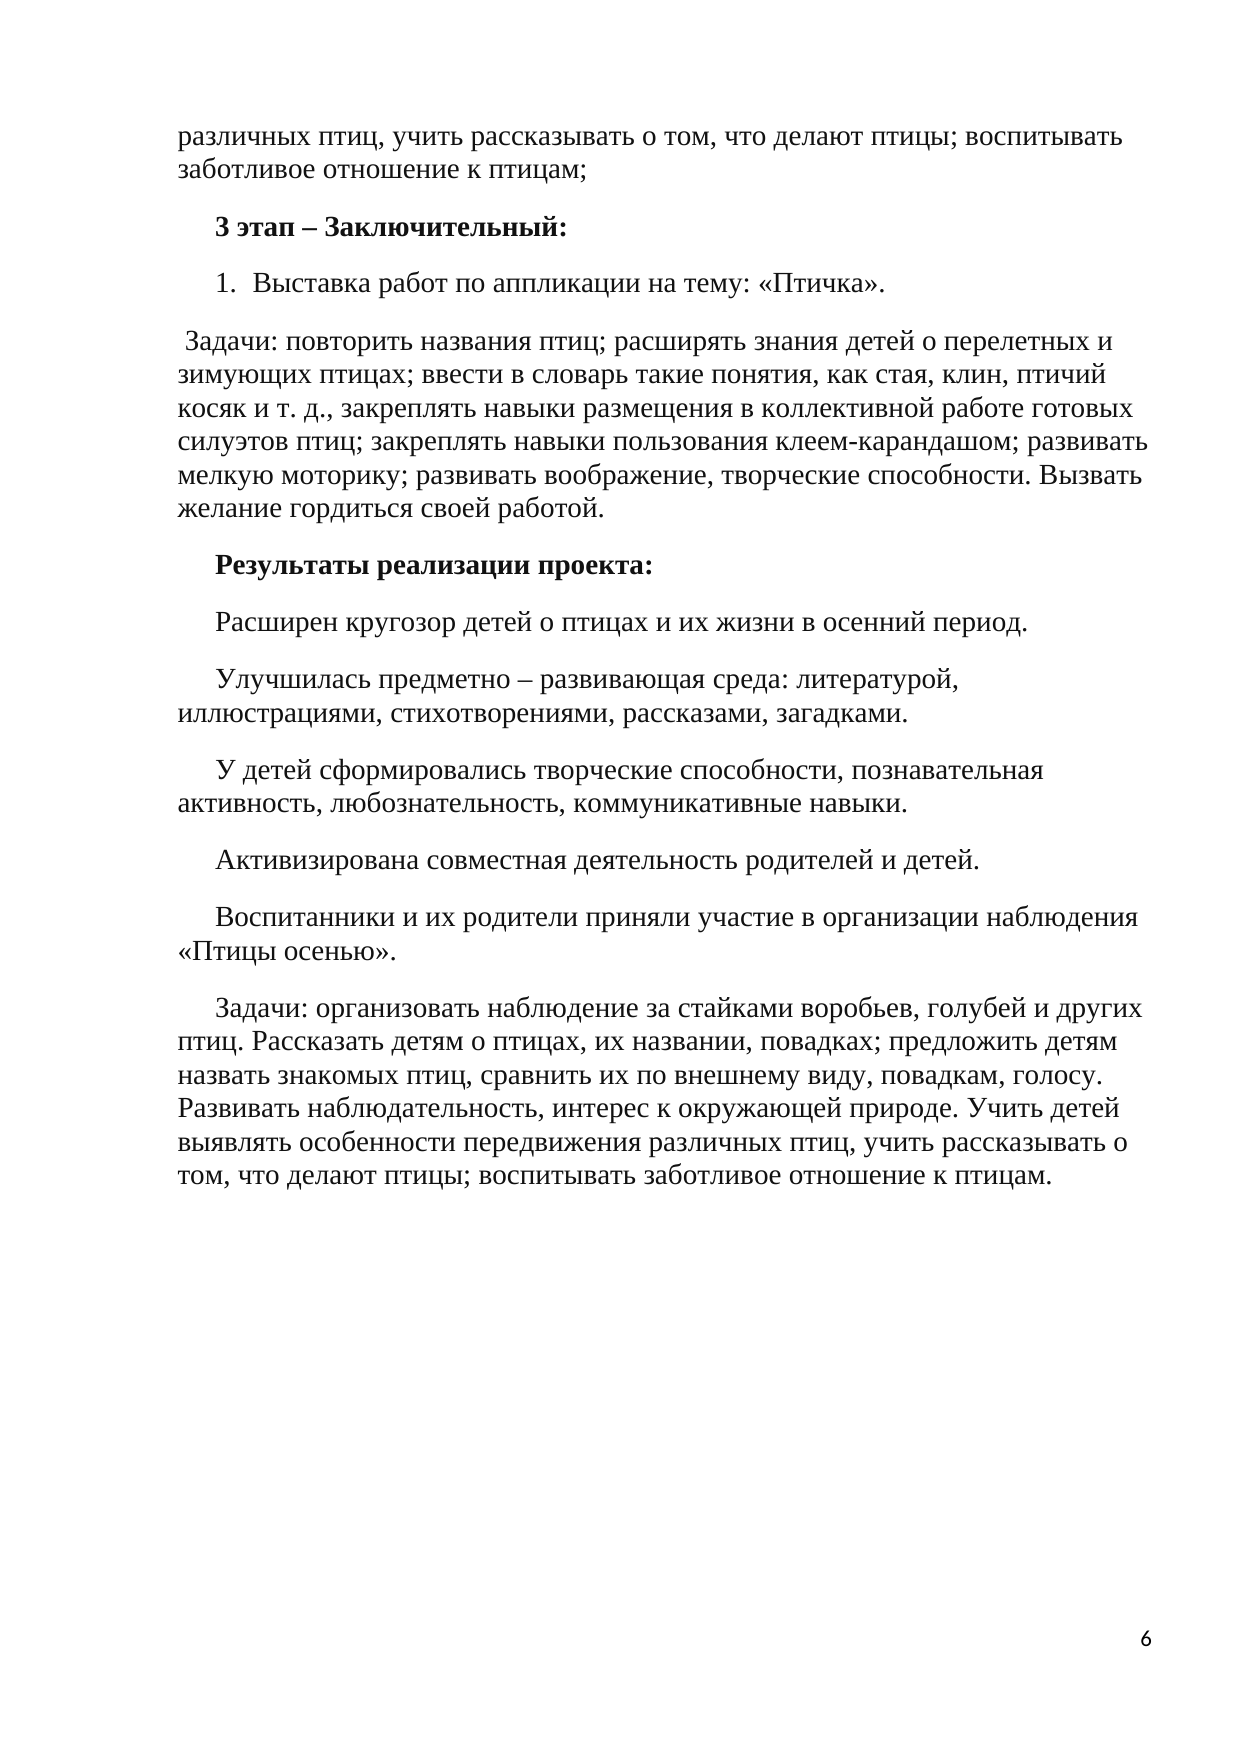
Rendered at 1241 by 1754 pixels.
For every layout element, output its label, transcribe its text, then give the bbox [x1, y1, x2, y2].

text Задачи: организовать наблюдение за стайками воробьев, голубей и других птиц. Рассказать детям о птицах, их названии, повадках; предложить детям назвать знакомых птиц, сравнить их по внешнему виду, повадкам, голосу. Развивать наблюдательность, интерес к окружающей природе. Учить детей выявлять особенности передвижения различных птиц, учить рассказывать о том, что делают птицы; воспитывать заботливое отношение к птицам. [177, 990, 1152, 1191]
list Выставка работ по аппликации на тему: «Птичка». [215, 266, 1152, 299]
text Расширен кругозор детей о птицах и их жизни в осенний период. [177, 604, 1152, 638]
text 3 этап – Заключительный: [177, 209, 1152, 242]
text Активизирована совместная деятельность родителей и детей. [177, 842, 1152, 876]
text Результаты реализации проекта: [177, 547, 1152, 581]
text У детей сформировались творческие способности, познавательная активность, любознательность, коммуникативные навыки. [177, 752, 1152, 819]
text Улучшилась предметно – развивающая среда: литературой, иллюстрациями, стихотворениями, рассказами, загадками. [177, 661, 1152, 728]
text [177, 118, 1152, 185]
text Воспитанники и их родители приняли участие в организации наблюдения «Птицы осенью». [177, 899, 1152, 966]
text Задачи: повторить названия птиц; расширять знания детей о перелетных и зимующих птицах; ввести в словарь такие понятия, как стая, клин, птичий косяк и т. д., закреплять навыки размещения в коллективной работе готовых силуэтов птиц; закреплять навыки пользования клеем-карандашом; развивать мелкую моторику; развивать воображение, творческие способности. Вызвать желание гордиться своей работой. [177, 323, 1152, 524]
